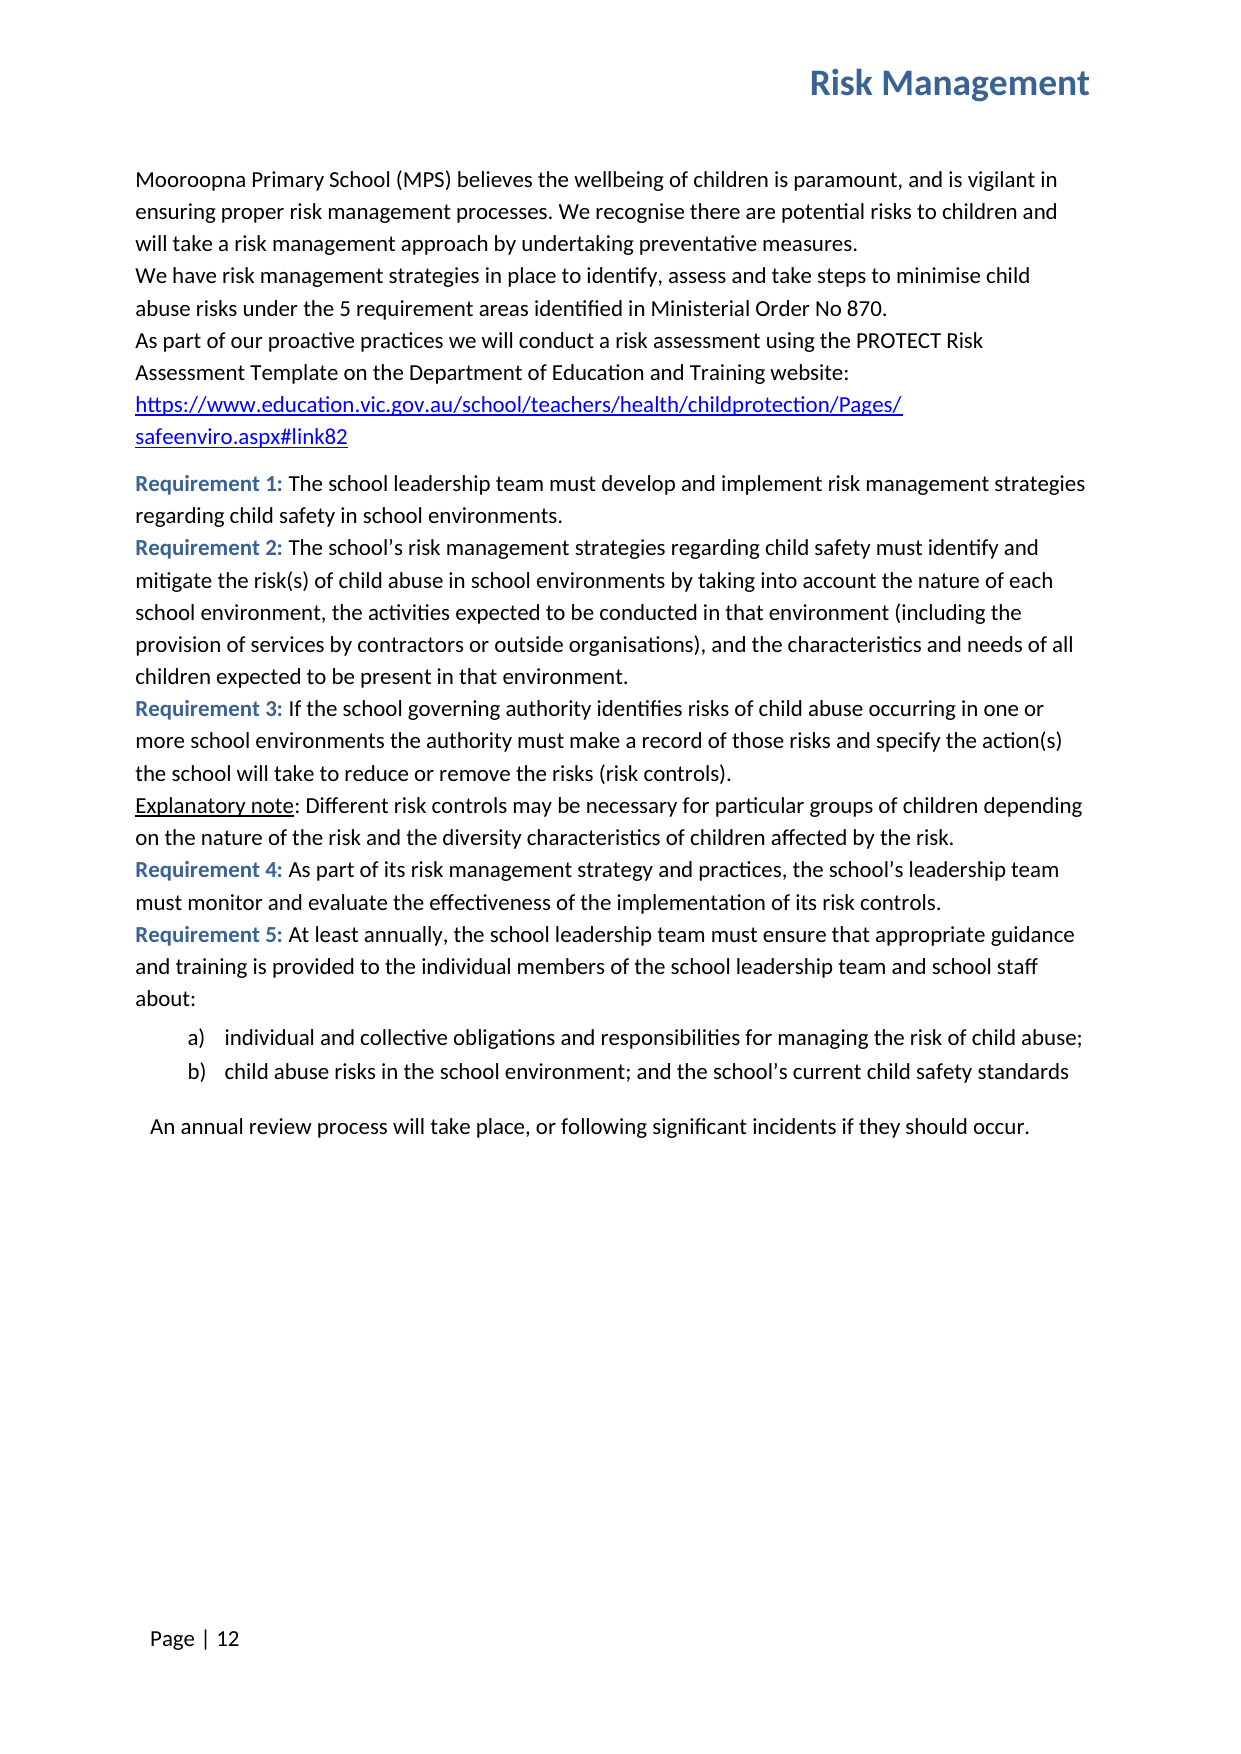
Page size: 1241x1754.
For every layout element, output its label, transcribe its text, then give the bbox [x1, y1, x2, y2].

text Requirement 1: The school leadership team must develop and implement risk management strategies regarding child safety in school environments. [135, 469, 1090, 529]
text Mooroopna Primary School (MPS) believes the wellbeing of children is paramount, and is vigilant in ensuring proper risk management processes. We recognise there are potential risks to children and will take a risk management approach by undertaking preventative measures. [135, 165, 1090, 257]
text As part of our proactive practices we will conduct a risk assessment using the PROTECT Risk Assessment Template on the Department of Education and Training website: https://www.education.vic.gov.au/school/teachers/health/childprotection/Pages/safeenviro.aspx#link82 [135, 326, 1090, 450]
text Requirement 3: If the school governing authority identifies risks of child abuse occurring in one or more school environments the authority must make a record of those risks and specify the action(s) the school will take to reduce or remove the risks (risk controls). [135, 694, 1090, 787]
text Requirement 5: At least annually, the school leadership team must ensure that appropriate guidance and training is provided to the individual members of the school leadership team and school staff about: [135, 920, 1090, 1012]
text An annual review process will take place, or following significant incidents if they should occur. [150, 1112, 1090, 1140]
text Requirement 2: The school’s risk management strategies regarding child safety must identify and mitigate the risk(s) of child abuse in school environments by taking into account the nature of each school environment, the activities expected to be conducted in that environment (including the provision of services by contractors or outside organisations), and the characteristics and needs of all children expected to be present in that environment. [135, 533, 1090, 690]
list child abuse risks in the school environment; and the school’s current child safety standards [187, 1057, 1090, 1085]
text We have risk management strategies in place to identify, assess and take steps to minimise child abuse risks under the 5 requirement areas identified in Ministerial Order No 870. [135, 261, 1090, 322]
text Requirement 4: As part of its risk management strategy and practices, the school’s leadership team must monitor and evaluate the effectiveness of the implementation of its risk controls. [135, 855, 1090, 916]
list individual and collective obligations and responsibilities for managing the risk of child abuse; [187, 1023, 1090, 1051]
text Explanatory note: Different risk controls may be necessary for particular groups of children depending on the nature of the risk and the diversity characteristics of children affected by the risk. [135, 791, 1090, 851]
text Risk Management [150, 59, 1090, 105]
